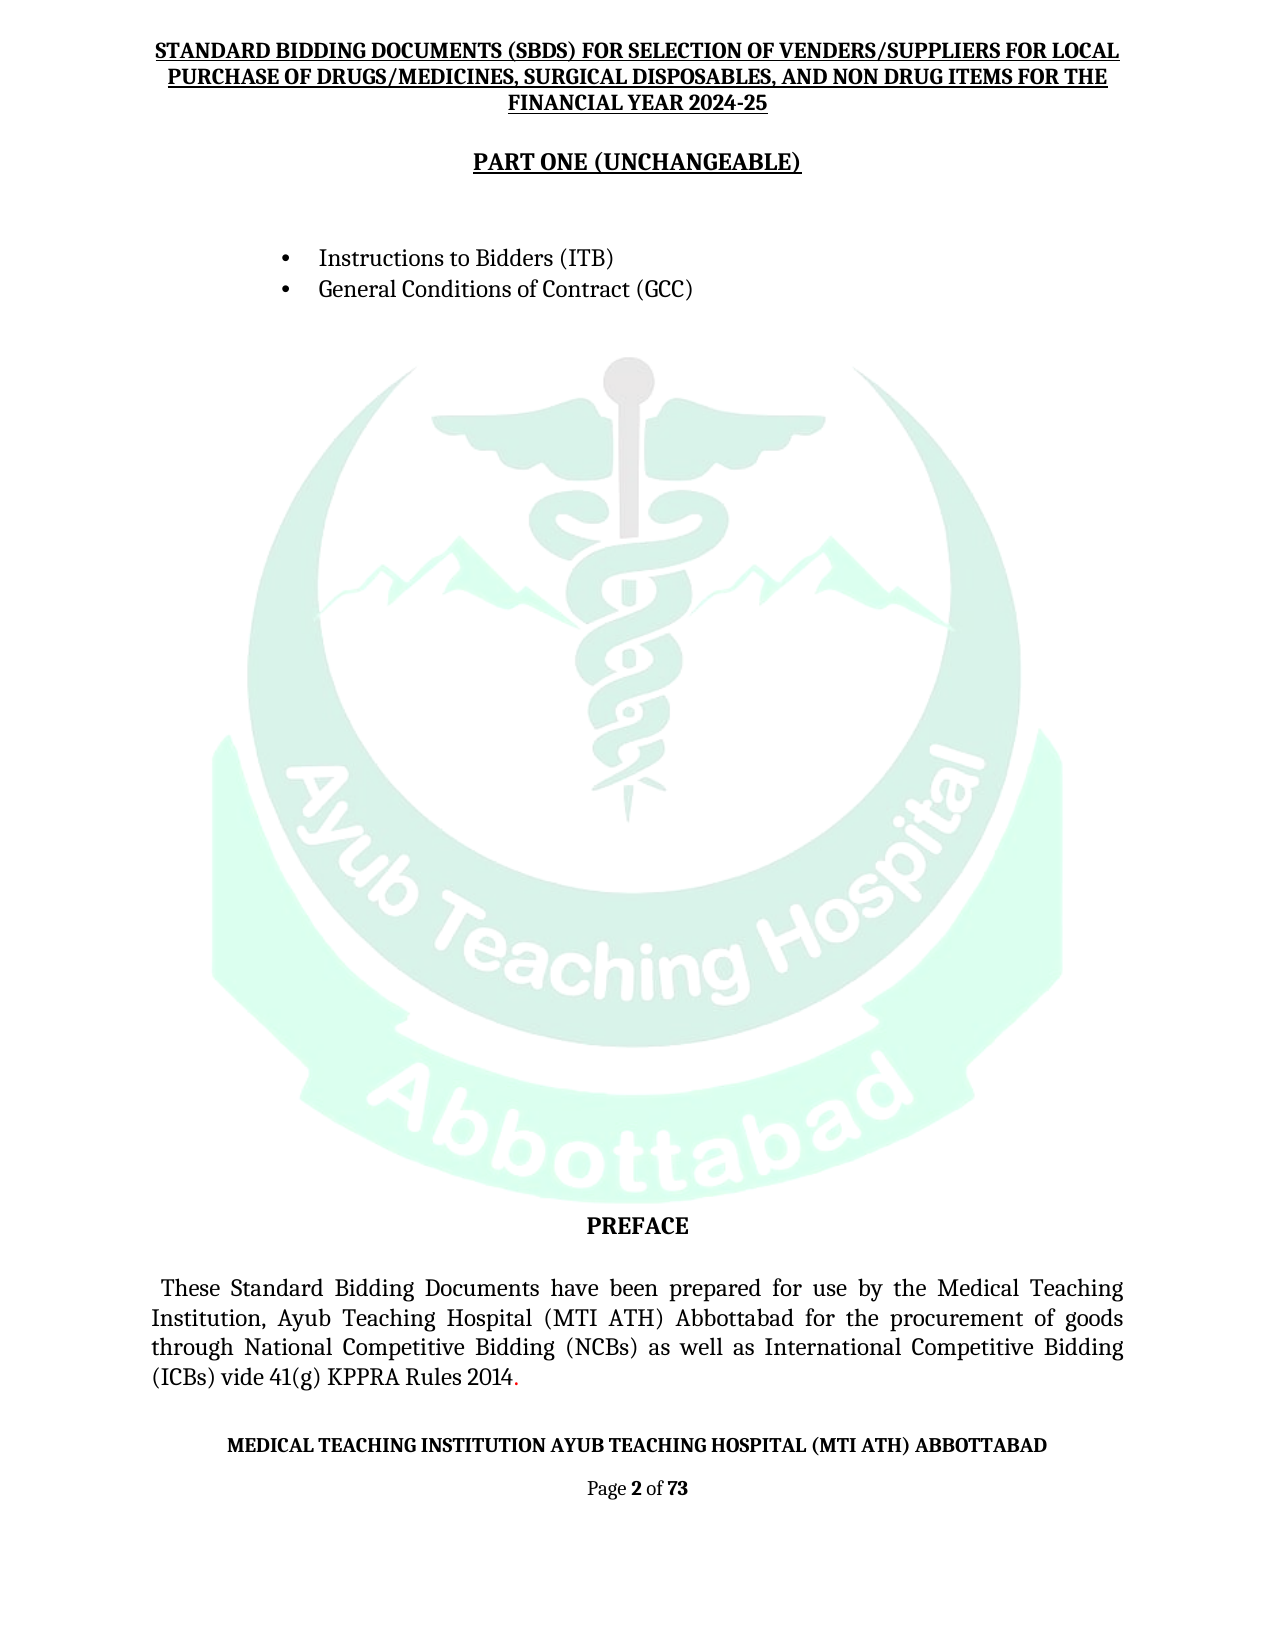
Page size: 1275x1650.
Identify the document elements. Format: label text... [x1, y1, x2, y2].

list Instructions to Bidders (ITB) [281, 243, 1088, 273]
list General Conditions of Contract (GCC) [281, 274, 1088, 304]
subtitle PART ONE (UNCHANGEABLE) [187, 148, 1087, 176]
text These Standard Bidding Documents have been prepared for use by the Medical Teaching Institution, Ayub Teaching Hospital (MTI ATH) Abbottabad for the procurement of goods through National Competitive Bidding (NCBs) as well as International Competitive Bidding (ICBs) vide 41(g) KPPRA Rules 2014. [150, 1274, 1125, 1391]
subtitle PREFACE [187, 1212, 1087, 1241]
